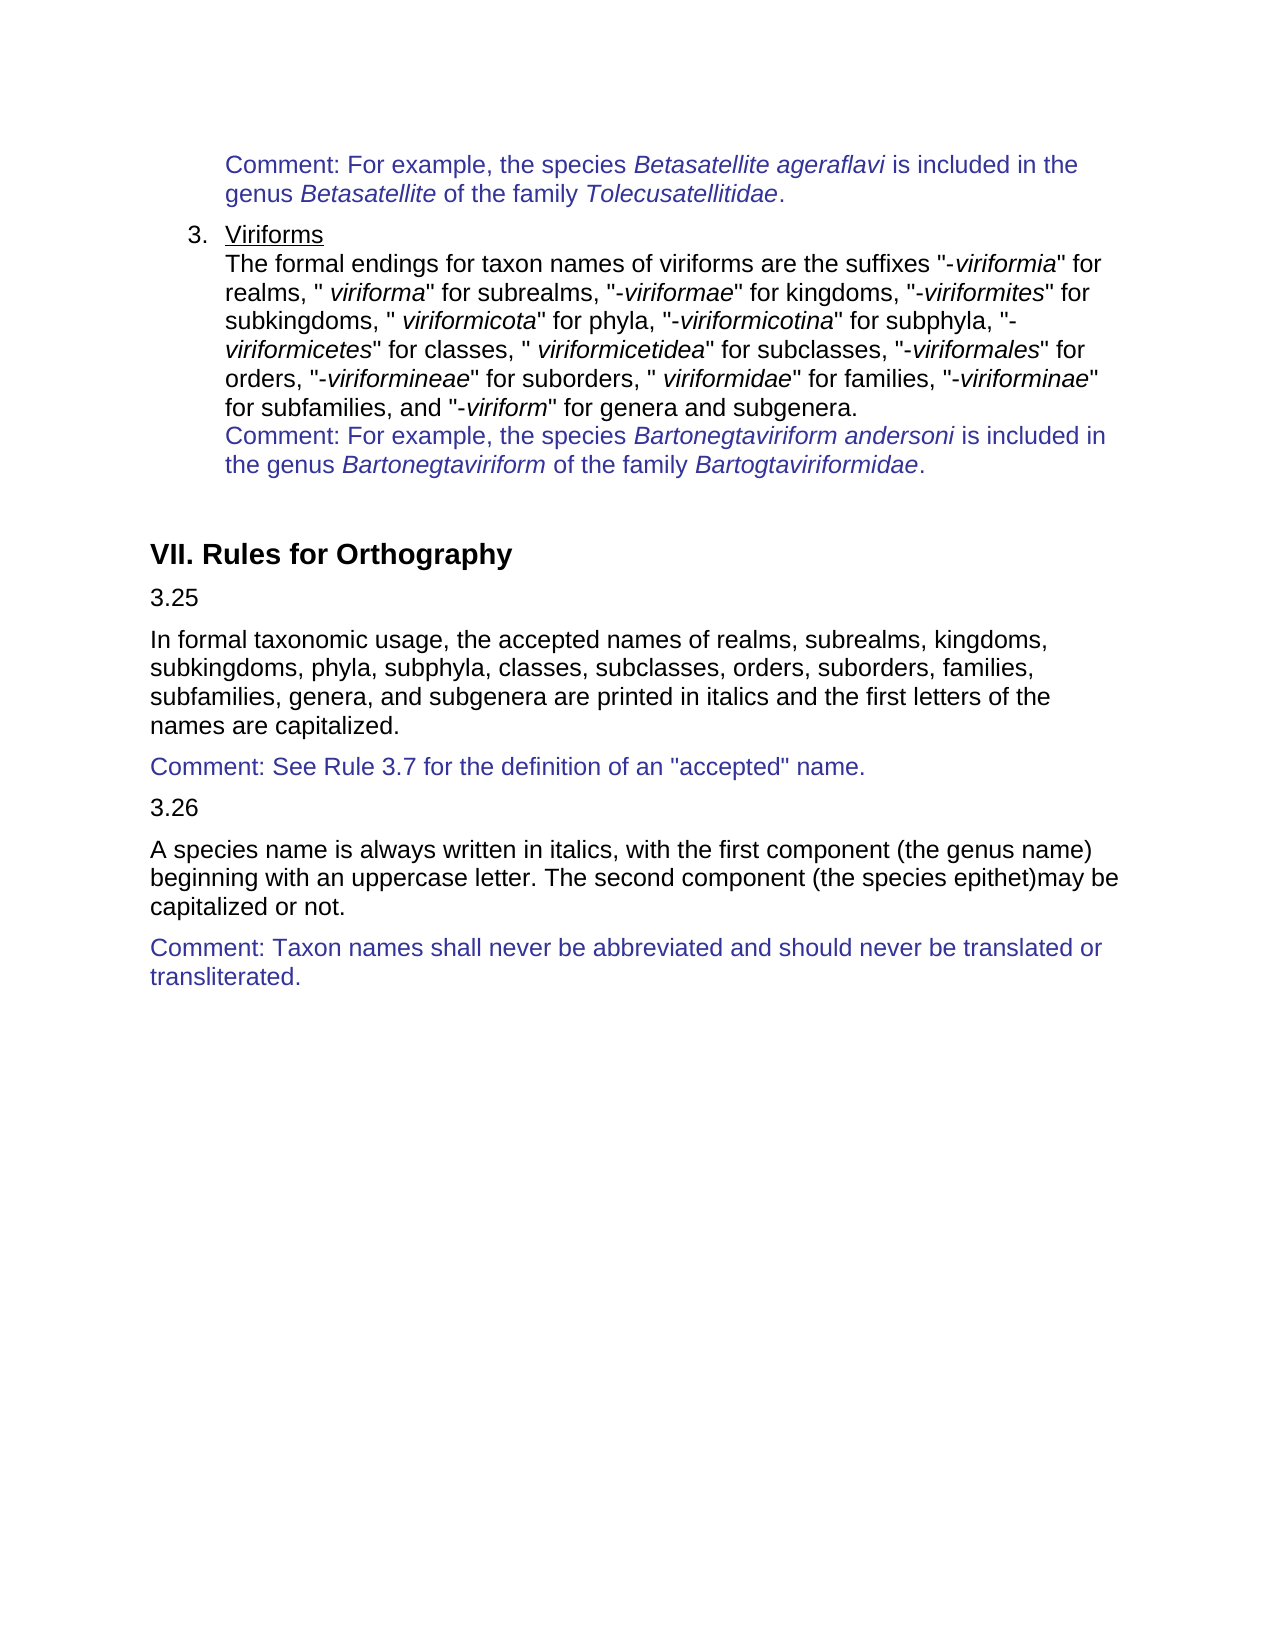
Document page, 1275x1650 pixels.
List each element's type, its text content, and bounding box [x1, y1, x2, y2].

text 3.26 [150, 793, 1125, 822]
text Comment: Taxon names shall never be abbreviated and should never be translated or transliterated. [150, 933, 1125, 991]
list Viriforms The formal endings for taxon names of viriforms are the suffixes "-viriformia" for realms, " viriforma" for subrealms, "-viriformae" for kingdoms, "-viriformites" for subkingdoms, " viriformicota" for phyla, "-viriformicotina" for subphyla, "-viriformicetes" for classes, " viriformicetidea" for subclasses, "-viriformales" for orders, "-viriformineae" for suborders, " viriformidae" for families, "-viriforminae" for subfamilies, and "-viriform" for genera and subgenera. [187, 220, 1125, 421]
text In formal taxonomic usage, the accepted names of realms, subrealms, kingdoms, subkingdoms, phyla, subphyla, classes, subclasses, orders, suborders, families, subfamilies, genera, and subgenera are printed in italics and the first letters of the names are capitalized. [150, 624, 1125, 739]
text Comment: For example, the species Betasatellite ageraflavi is included in the genus Betasatellite of the family Tolecusatellitidae. [225, 150, 1125, 207]
text A species name is always written in italics, with the first component (the genus name) beginning with an uppercase letter. The second component (the species epithet)may be capitalized or not. [150, 834, 1125, 921]
list Comment: For example, the species Bartonegtaviriform andersoni is included in the genus Bartonegtaviriform of the family Bartogtaviriformidae. [225, 421, 1125, 479]
text Comment: See Rule 3.7 for the definition of an "accepted" name. [150, 752, 1125, 781]
text VII. Rules for Orthography [150, 537, 1125, 571]
text 3.25 [150, 583, 1125, 612]
